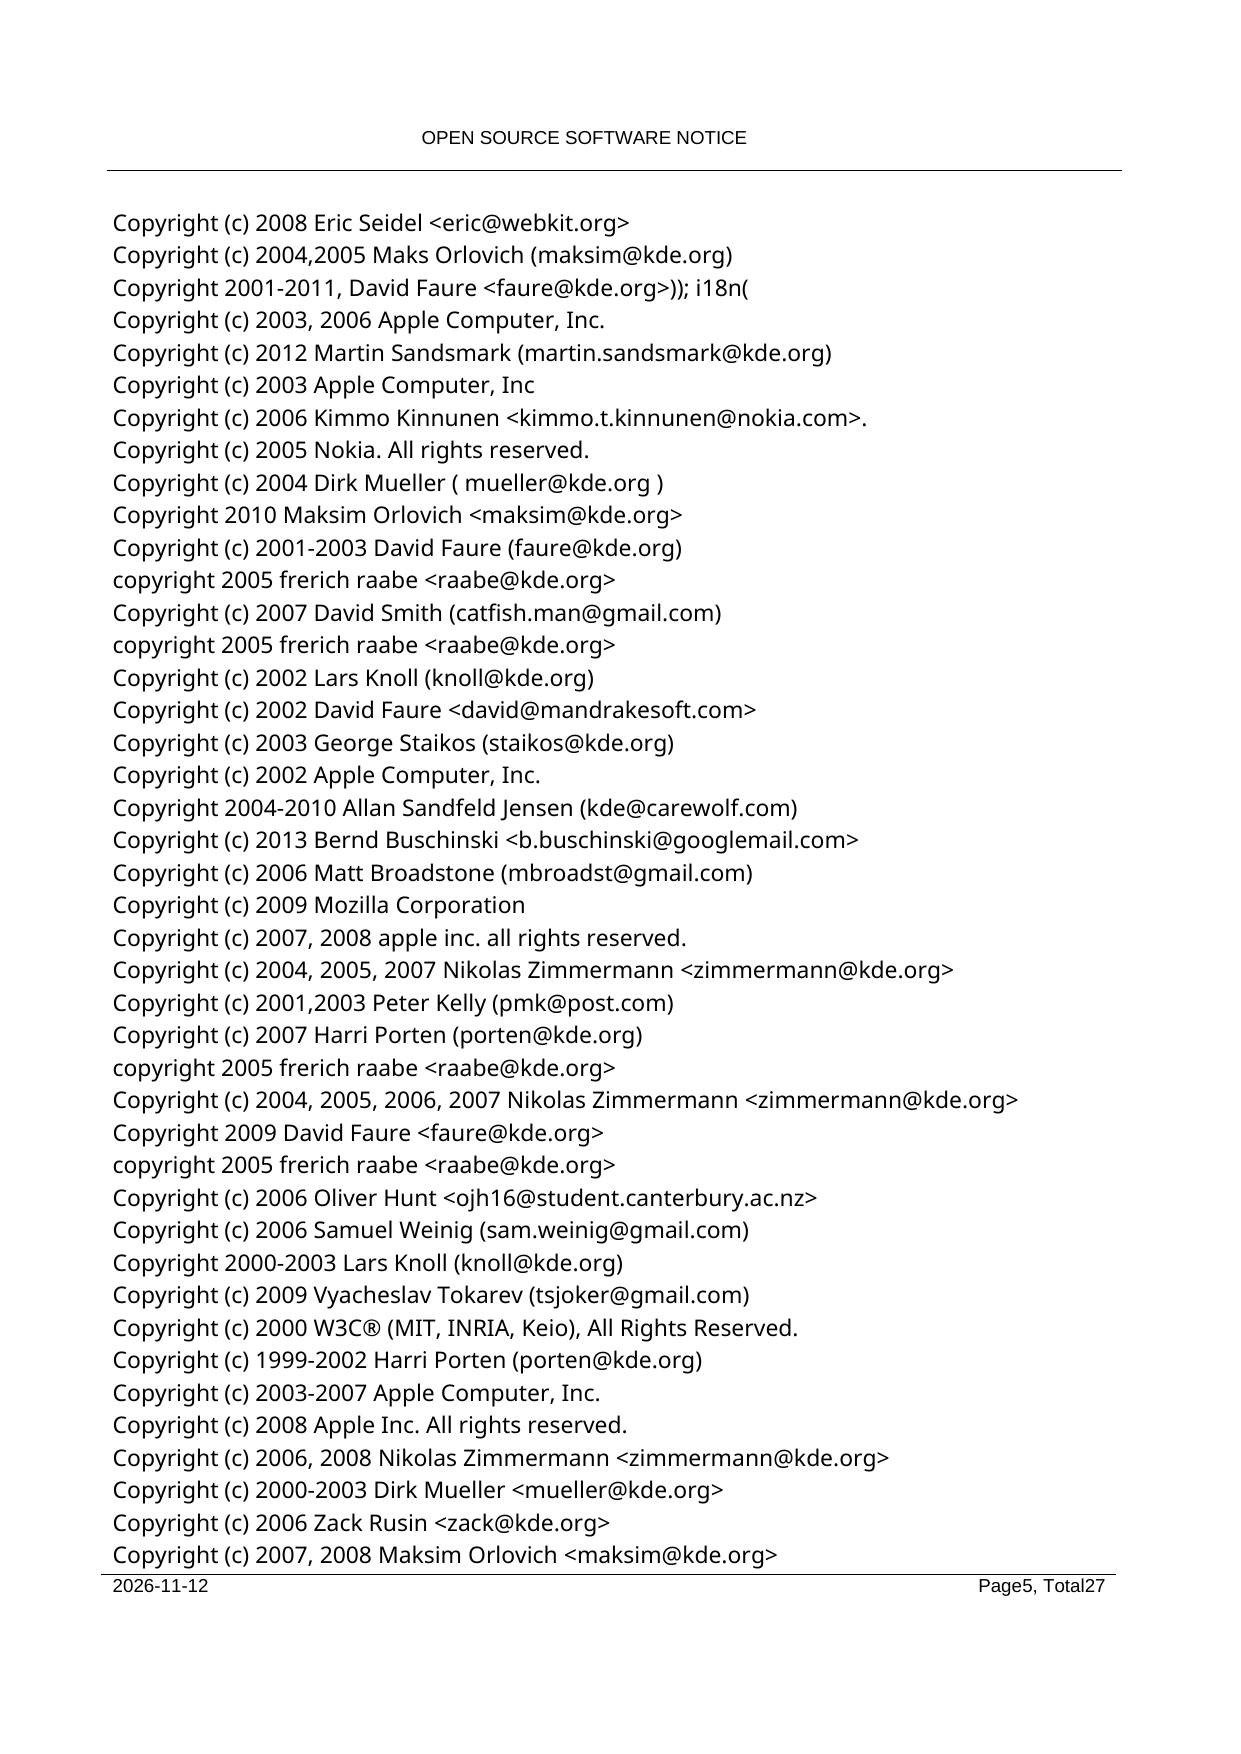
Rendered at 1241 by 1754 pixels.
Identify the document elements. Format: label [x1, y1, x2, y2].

text [112, 206, 1128, 1571]
